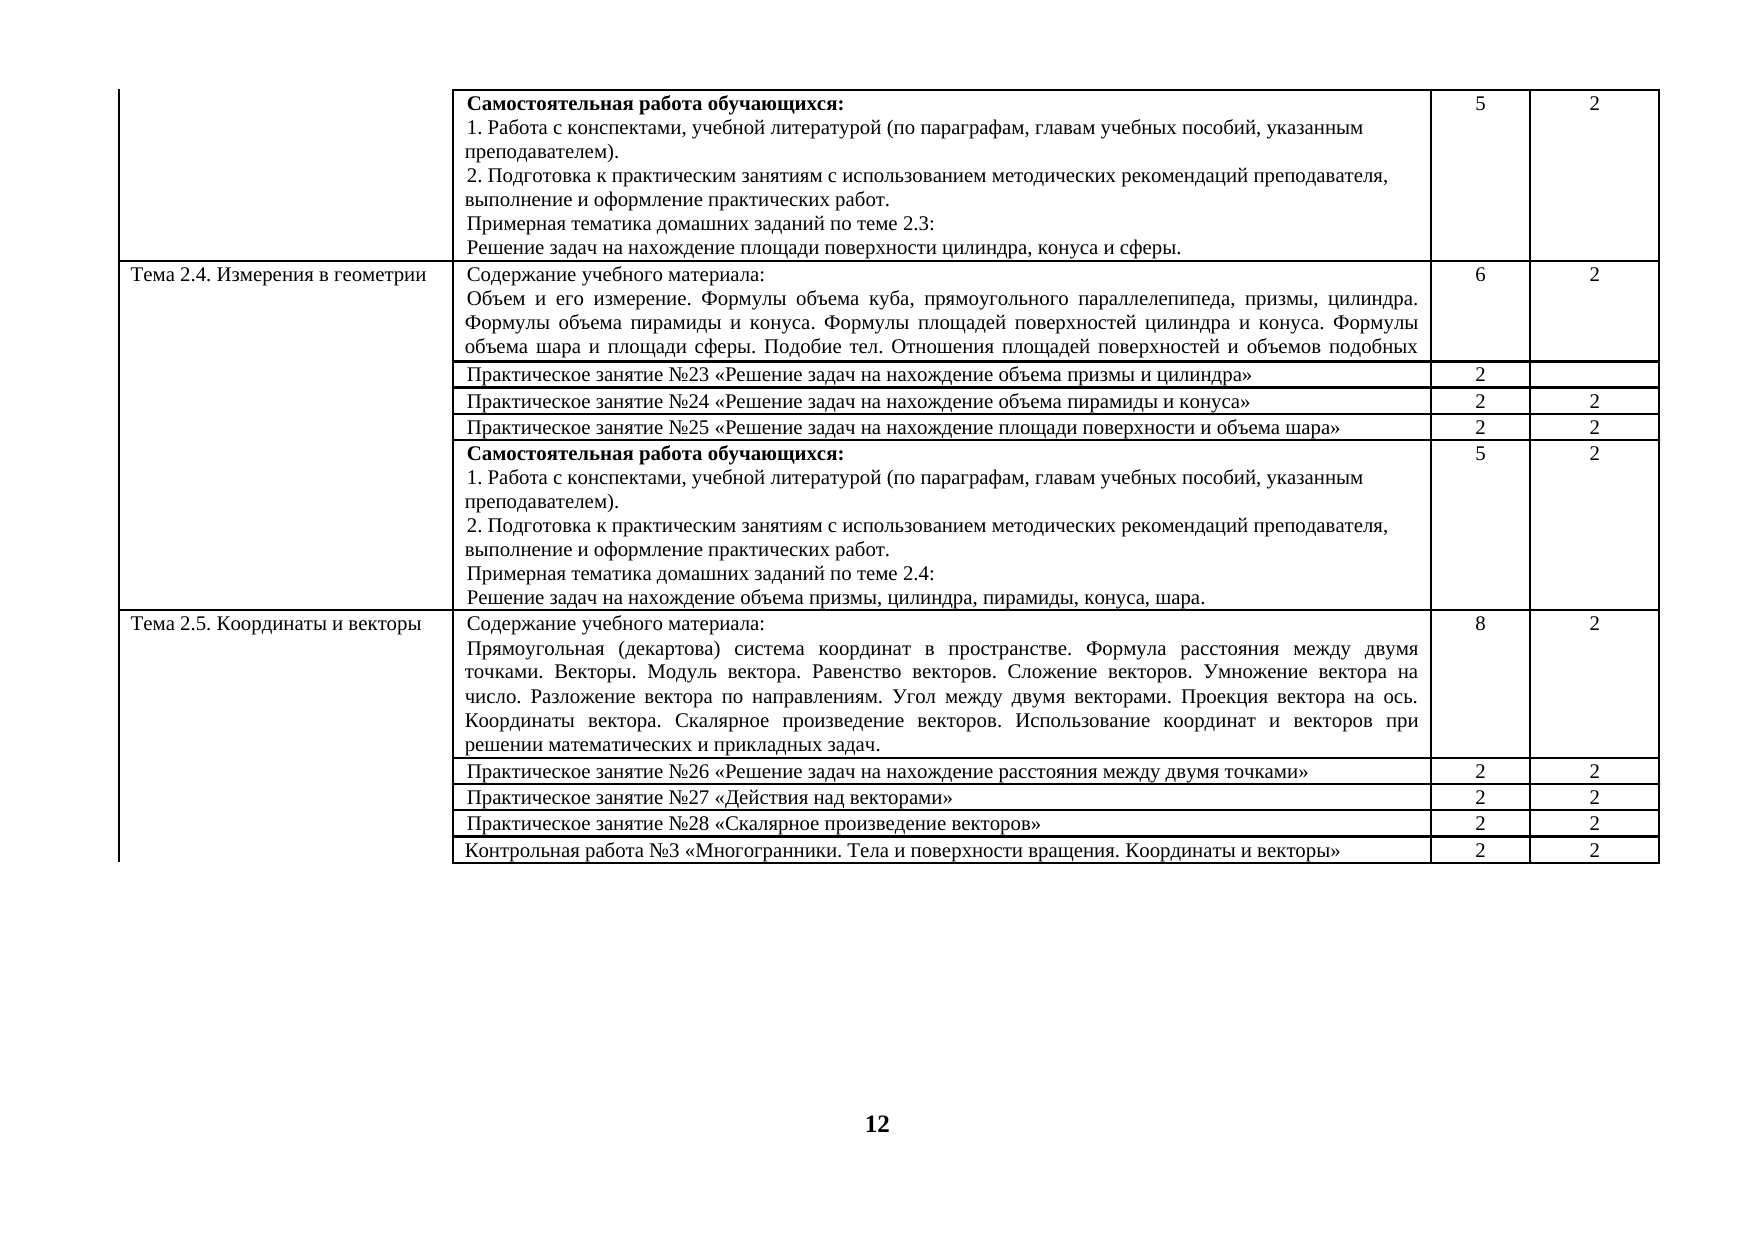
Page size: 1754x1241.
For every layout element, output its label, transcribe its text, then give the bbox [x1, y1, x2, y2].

table_cell Содержание учебного материала: Прямоугольная (декартова) система координат в пространстве. Формула расстояния между двумя точками. Векторы. Модуль вектора. Равенство векторов. Сложение векторов. Умножение вектора на число. Разложение вектора по направлениям. Угол между двумя векторами. Проекция вектора на ось. Координаты вектора. Скалярное произведение векторов. Использование координат и векторов при решении математических и прикладных задач. [454, 611, 1430, 757]
table_cell 2 [1531, 759, 1658, 783]
table_cell 2 [1432, 759, 1529, 783]
table_cell 2 [1432, 785, 1529, 809]
table_cell Практическое занятие №26 «Решение задач на нахождение расстояния между двумя точками» [454, 759, 1430, 783]
table_cell 2 [1531, 91, 1658, 260]
table_cell Тема 2.4. Измерения в геометрии [120, 262, 452, 439]
table_cell 2 [1432, 389, 1529, 413]
table_cell 5 [1432, 91, 1529, 260]
table_cell 2 [1531, 441, 1658, 609]
table_cell 2 [1432, 811, 1529, 835]
table_cell [120, 89, 452, 260]
table_cell 2 [1432, 838, 1529, 862]
table_cell 2 [1531, 389, 1658, 413]
table_cell 2 [1531, 811, 1658, 835]
table_cell Содержание учебного материала: Объем и его измерение. Формулы объема куба, прямоугольного параллелепипеда, призмы, цилиндра. Формулы объема пирамиды и конуса. Формулы площадей поверхностей цилиндра и конуса. Формулы объема шара и площади сферы. Подобие тел. Отношения площадей поверхностей и объемов подобных тел. [454, 262, 1430, 360]
table_cell 8 [1432, 611, 1529, 757]
table_cell 2 [1531, 785, 1658, 809]
table_cell [1531, 363, 1658, 386]
table_cell Практическое занятие №28 «Скалярное произведение векторов» [454, 811, 1430, 835]
table_cell Контрольная работа №3 «Многогранники. Тела и поверхности вращения. Координаты и векторы» [454, 838, 1430, 862]
table_cell [120, 439, 452, 609]
table_cell Тема 2.5. Координаты и векторы [120, 611, 452, 862]
table_cell Практическое занятие №25 «Решение задач на нахождение площади поверхности и объема шара» [454, 415, 1430, 439]
table_cell Практическое занятие №23 «Решение задач на нахождение объема призмы и цилиндра» [454, 363, 1430, 386]
table_cell 5 [1432, 441, 1529, 609]
table_cell Самостоятельная работа обучающихся: 1. Работа с конспектами, учебной литературой (по параграфам, главам учебных пособий, указанным преподавателем). 2. Подготовка к практическим занятиям с использованием методических рекомендаций преподавателя, выполнение и оформление практических работ. Примерная тематика домашних заданий по теме 2.4: Решение задач на нахождение объема призмы, цилиндра, пирамиды, конуса, шара. [454, 441, 1430, 609]
table_cell 2 [1531, 838, 1658, 862]
table_cell 2 [1531, 611, 1658, 757]
table_cell 2 [1432, 415, 1529, 439]
table_cell 2 [1432, 363, 1529, 386]
table_cell 2 [1531, 415, 1658, 439]
table_cell Практическое занятие №27 «Действия над векторами» [454, 785, 1430, 809]
table_cell 6 [1432, 262, 1529, 360]
table_cell 2 [1531, 262, 1658, 360]
table_cell Практическое занятие №24 «Решение задач на нахождение объема пирамиды и конуса» [454, 389, 1430, 413]
table_cell Самостоятельная работа обучающихся: 1. Работа с конспектами, учебной литературой (по параграфам, главам учебных пособий, указанным преподавателем). 2. Подготовка к практическим занятиям с использованием методических рекомендаций преподавателя, выполнение и оформление практических работ. Примерная тематика домашних заданий по теме 2.3: Решение задач на нахождение площади поверхности цилиндра, конуса и сферы. [454, 91, 1430, 260]
